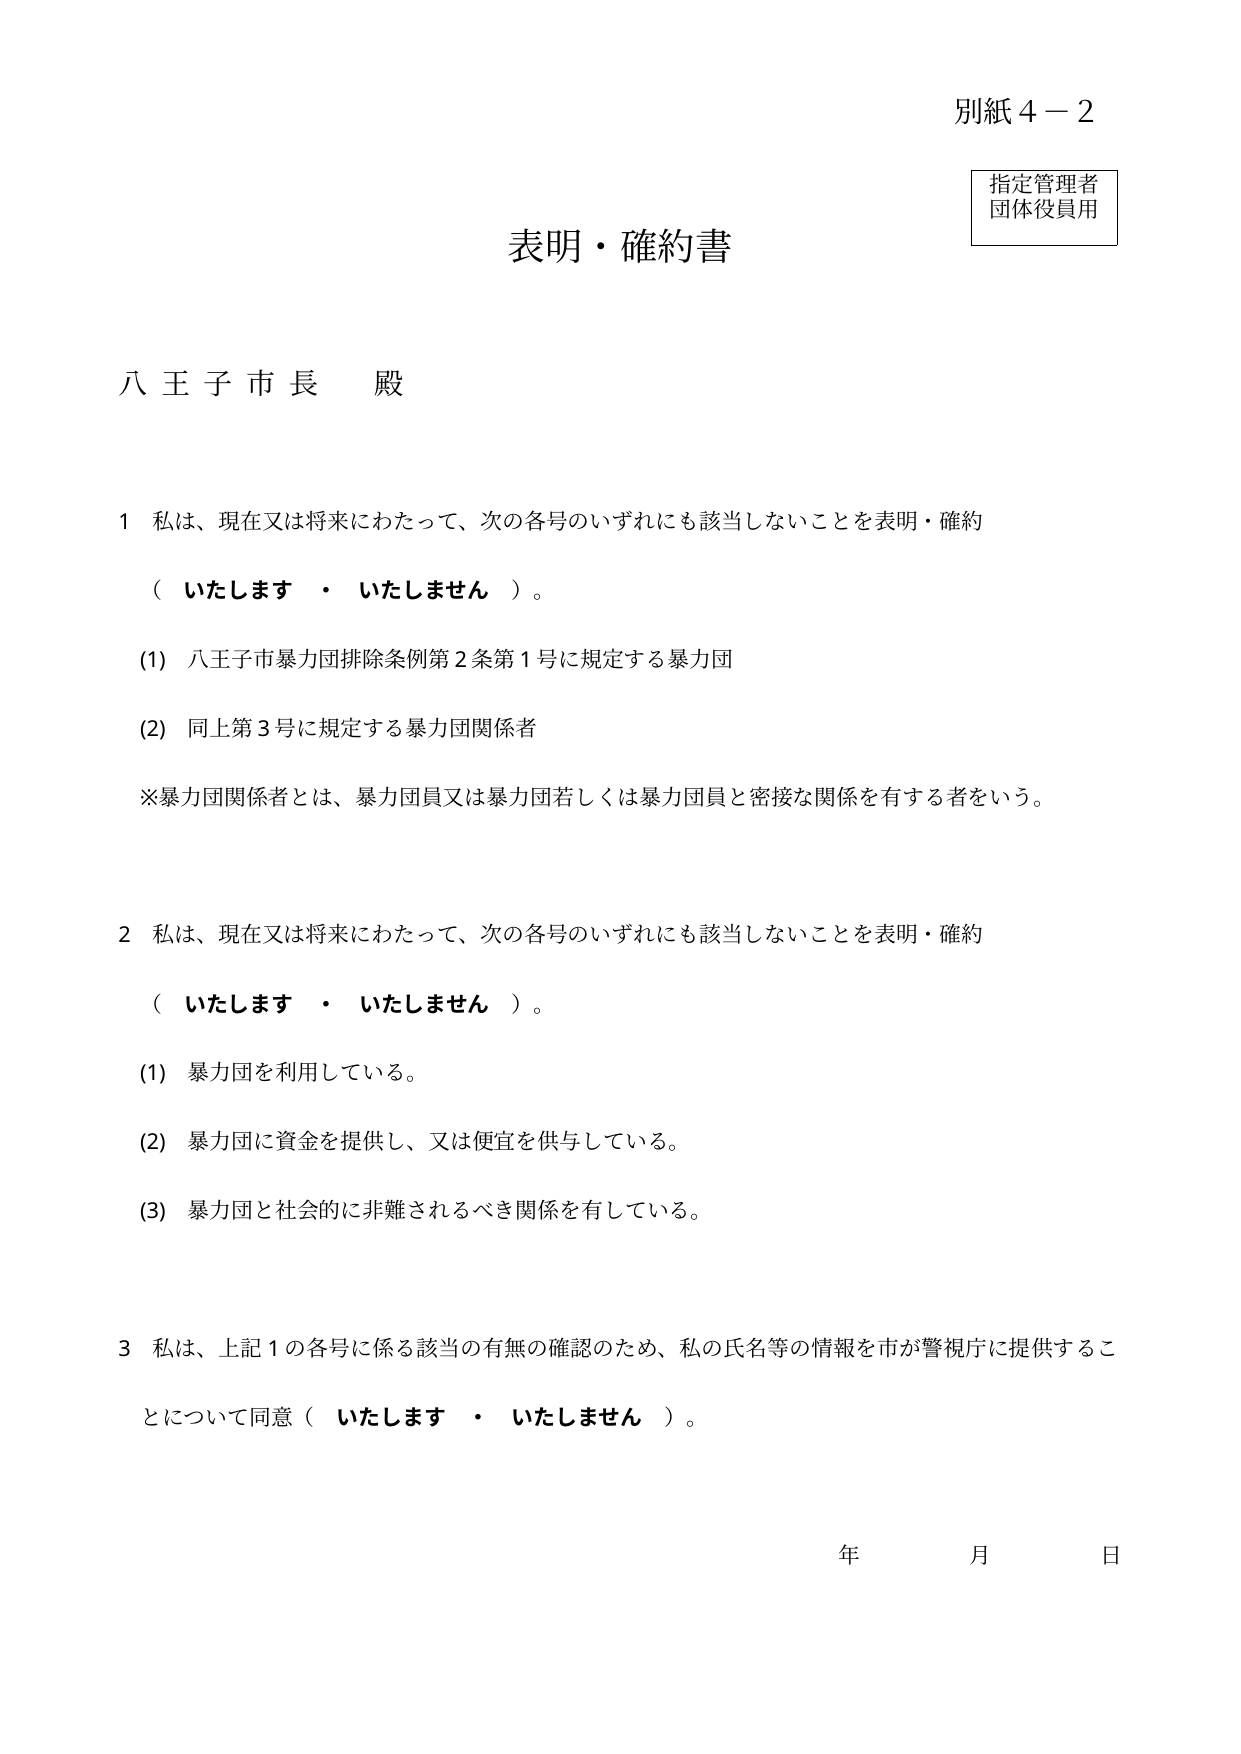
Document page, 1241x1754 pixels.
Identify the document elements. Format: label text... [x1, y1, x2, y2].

text 八王子市長 殿 [118, 347, 1122, 416]
text （ いたします ・ いたしません ）。 [118, 554, 1122, 623]
text 3 私は、上記1の各号に係る該当の有無の確認のため、私の氏名等の情報を市が警視庁に提供することについて同意（ いたします ・ いたしません ）。 [118, 1313, 1122, 1451]
list （ いたします ・ いたしません ）。 [118, 968, 1122, 1037]
text 1 私は、現在又は将来にわたって、次の各号のいずれにも該当しないことを表明・確約 [118, 485, 1122, 554]
list 年 月 日 [184, 1519, 1122, 1588]
text (1) 暴力団を利用している。 [118, 1037, 1122, 1106]
text 表明・確約書 [118, 209, 1122, 278]
text ※暴力団関係者とは、暴力団員又は暴力団若しくは暴力団員と密接な関係を有する者をいう。 [118, 761, 1122, 830]
text (2) 暴力団に資金を提供し、又は便宜を供与している。 [118, 1106, 1122, 1175]
text (3) 暴力団と社会的に非難されるべき関係を有している。 [118, 1175, 1122, 1244]
text 2 私は、現在又は将来にわたって、次の各号のいずれにも該当しないことを表明・確約 [118, 899, 1122, 968]
text (1) 八王子市暴力団排除条例第2条第1号に規定する暴力団 [118, 623, 1122, 692]
text (2) 同上第3号に規定する暴力団関係者 [118, 692, 1122, 761]
